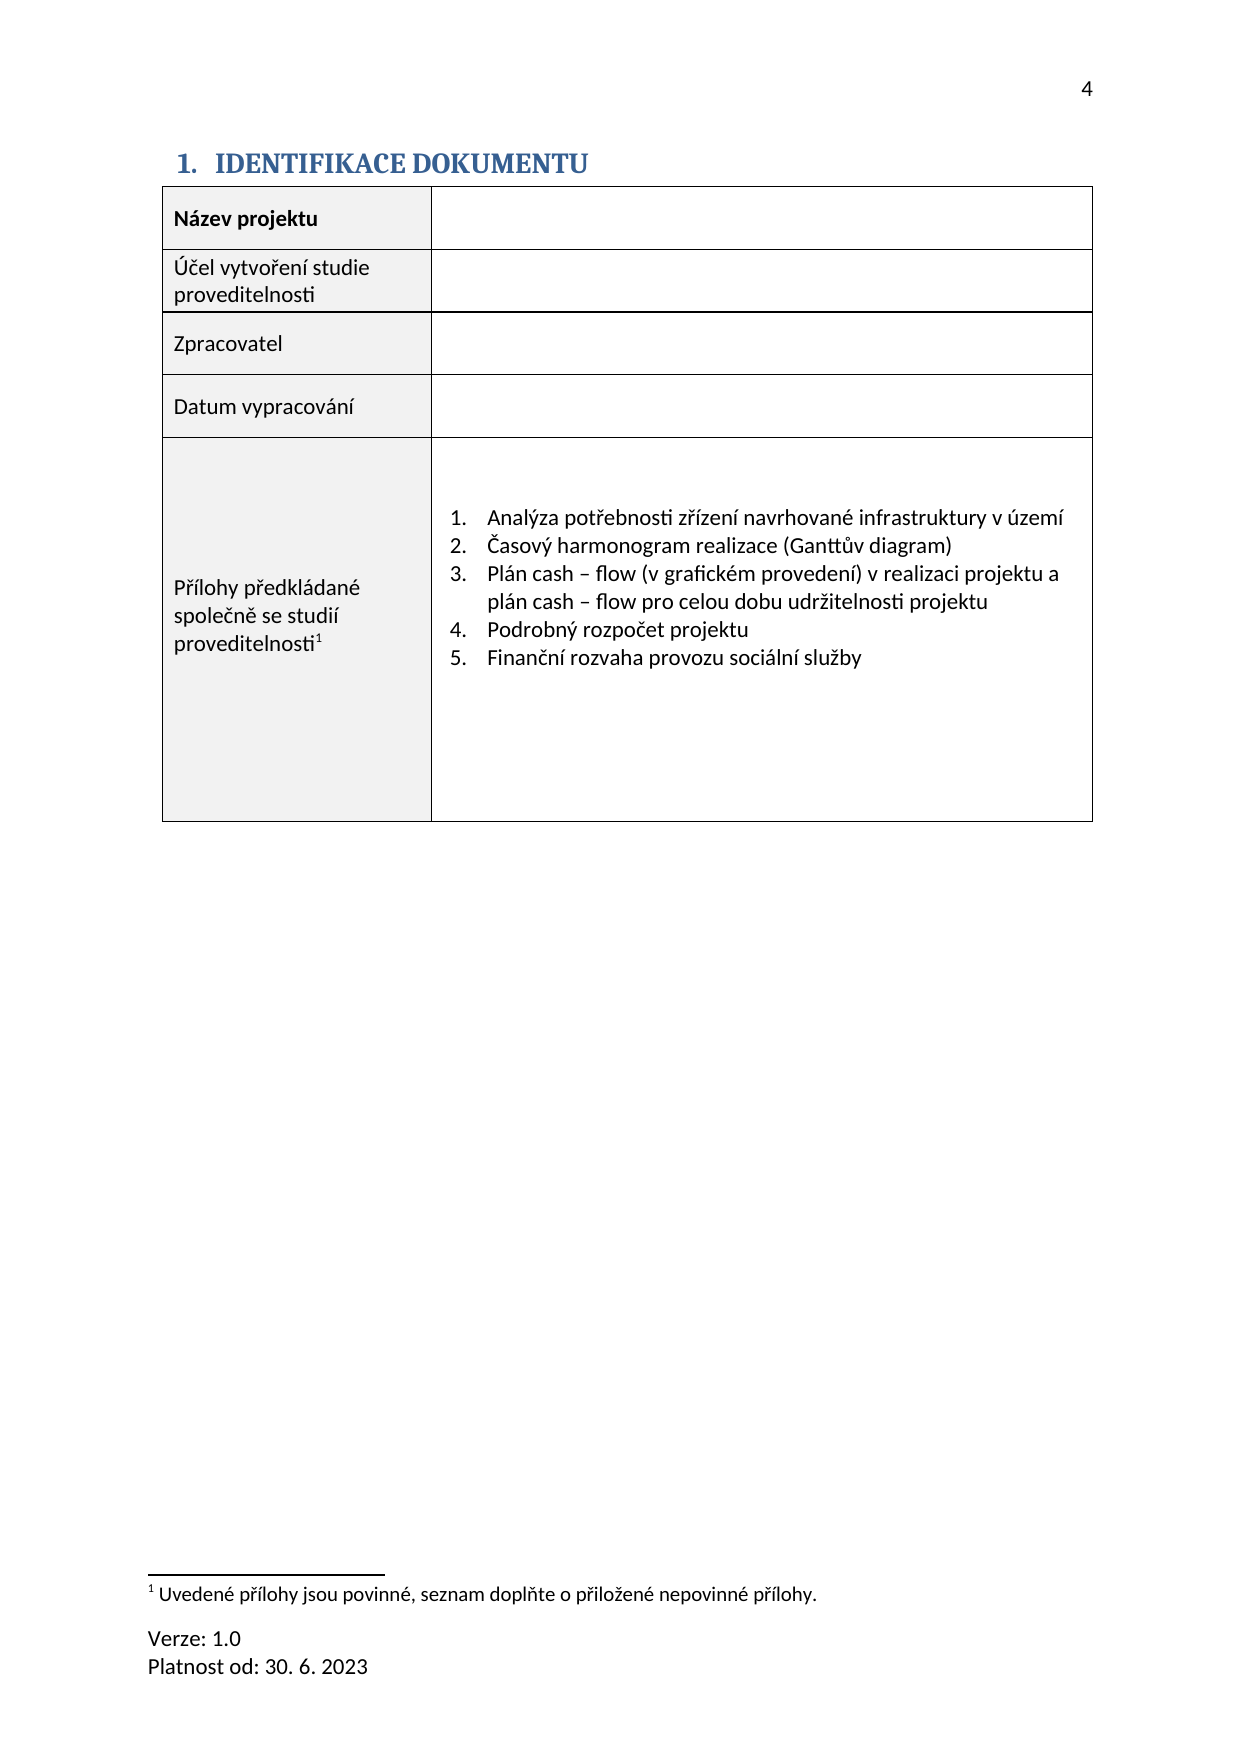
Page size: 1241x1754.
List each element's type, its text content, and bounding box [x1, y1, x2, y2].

table_cell [432, 313, 1092, 374]
table_cell [432, 375, 1092, 437]
table_cell Analýza potřebnosti zřízení navrhované infrastruktury v území Časový harmonogram realizace (Ganttův diagram) Plán cash – flow (v grafickém provedení) v realizaci projektu a plán cash – flow pro celou dobu udržitelnosti projektu Podrobný rozpočet projektu Finanční rozvaha provozu sociální služby [432, 438, 1092, 821]
table_cell Datum vypracování [163, 375, 431, 437]
table_cell [432, 250, 1092, 311]
table_header Název projektu [163, 187, 431, 249]
table_header [432, 187, 1092, 249]
table_cell Zpracovatel [163, 313, 431, 374]
table_cell Přílohy předkládané společně se studií proveditelnosti [163, 438, 431, 821]
subtitle IDENTIFIKACE DOKUMENTU [177, 148, 1092, 181]
table_cell Účel vytvoření studie proveditelnosti [163, 250, 431, 311]
